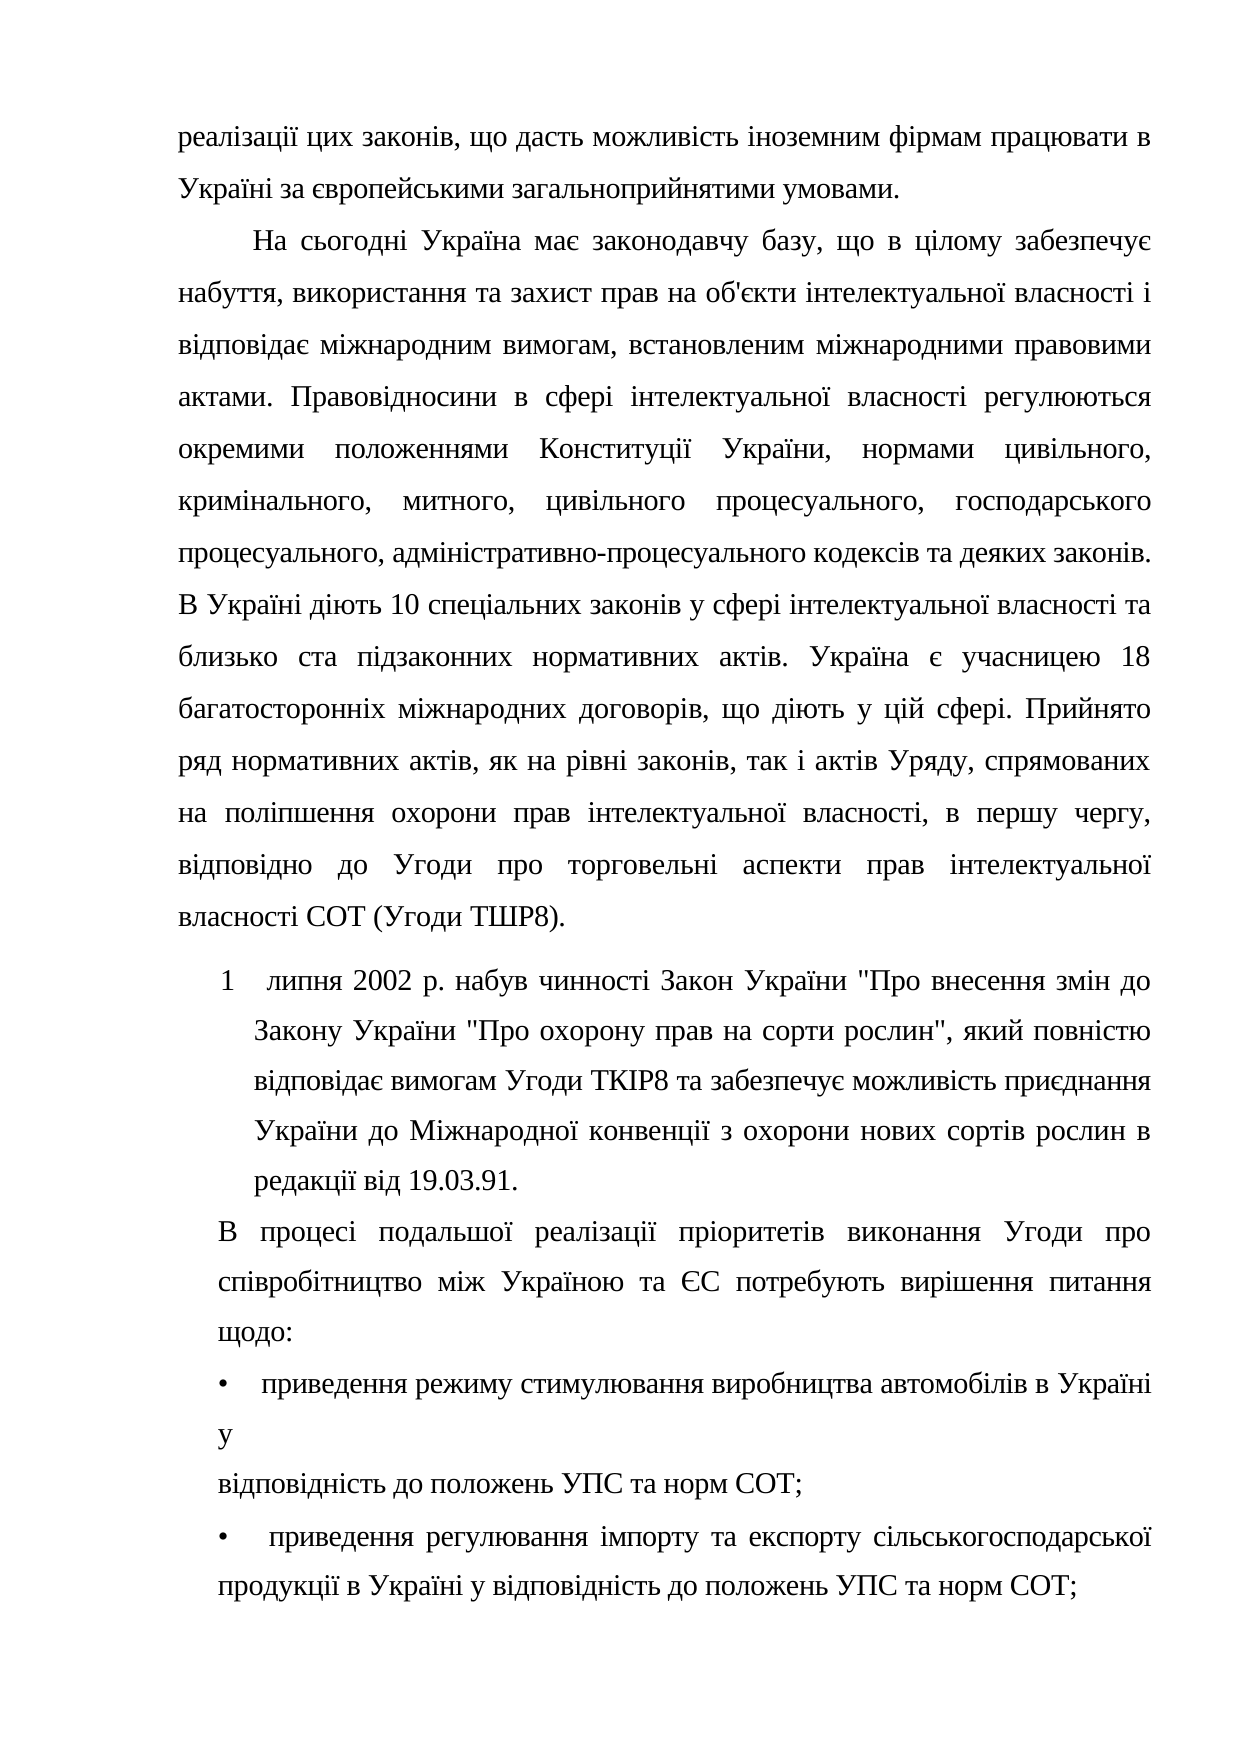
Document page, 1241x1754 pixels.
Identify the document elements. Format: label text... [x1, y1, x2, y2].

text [177, 118, 1152, 205]
text 1 липня 2002 р. набув чинності Закон України "Про внесення змін до Закону України "Про охорону прав на сорти рослин", який повністю відповідає вимогам Угоди ТКІР8 та забезпечує можливість приєднання України до Міжнародної конвенції з охорони нових сортів рослин в редакції від 19.03.91. [220, 950, 1152, 1201]
text На сьогодні Україна має законодавчу базу, що в цілому забезпечує набуття, використання та захист прав на об'єкти інтелектуальної власності і відповідає міжнародним вимогам, встановленим міжнародними правовими актами. Правовідносини в сфері інтелектуальної власності регулюються окремими положеннями Конституції України, нормами цивільного, кримінального, митного, цивільного процесуального, господарського процесуального, адміністративно-процесуального кодексів та деяких законів. В Україні діють 10 спеціальних законів у сфері інтелектуальної власності та близько ста підзаконних нормативних актів. Україна є учасницею 18 багатосторонніх міжнародних договорів, що діють у цій сфері. Прийнято ряд нормативних актів, як на рівні законів, так і актів Уряду, спрямованих на поліпшення охорони прав інтелектуальної власності, в першу чергу, відповідно до Угоди про торговельні аспекти прав інтелектуальної власності СОТ (Угоди ТШР8). [178, 222, 1152, 932]
text В процесі подальшої реалізації пріоритетів виконання Угоди про співробітництво між Україною та ЄС потребують вирішення питання щодо: [218, 1201, 1152, 1351]
text • приведення режиму стимулювання виробництва автомобілів в Україні у відповідність до положень УПС та норм СОТ; [218, 1353, 1152, 1503]
text • приведення регулювання імпорту та експорту сільськогосподарської продукції в Україні у відповідність до положень УПС та норм СОТ; [218, 1507, 1152, 1606]
